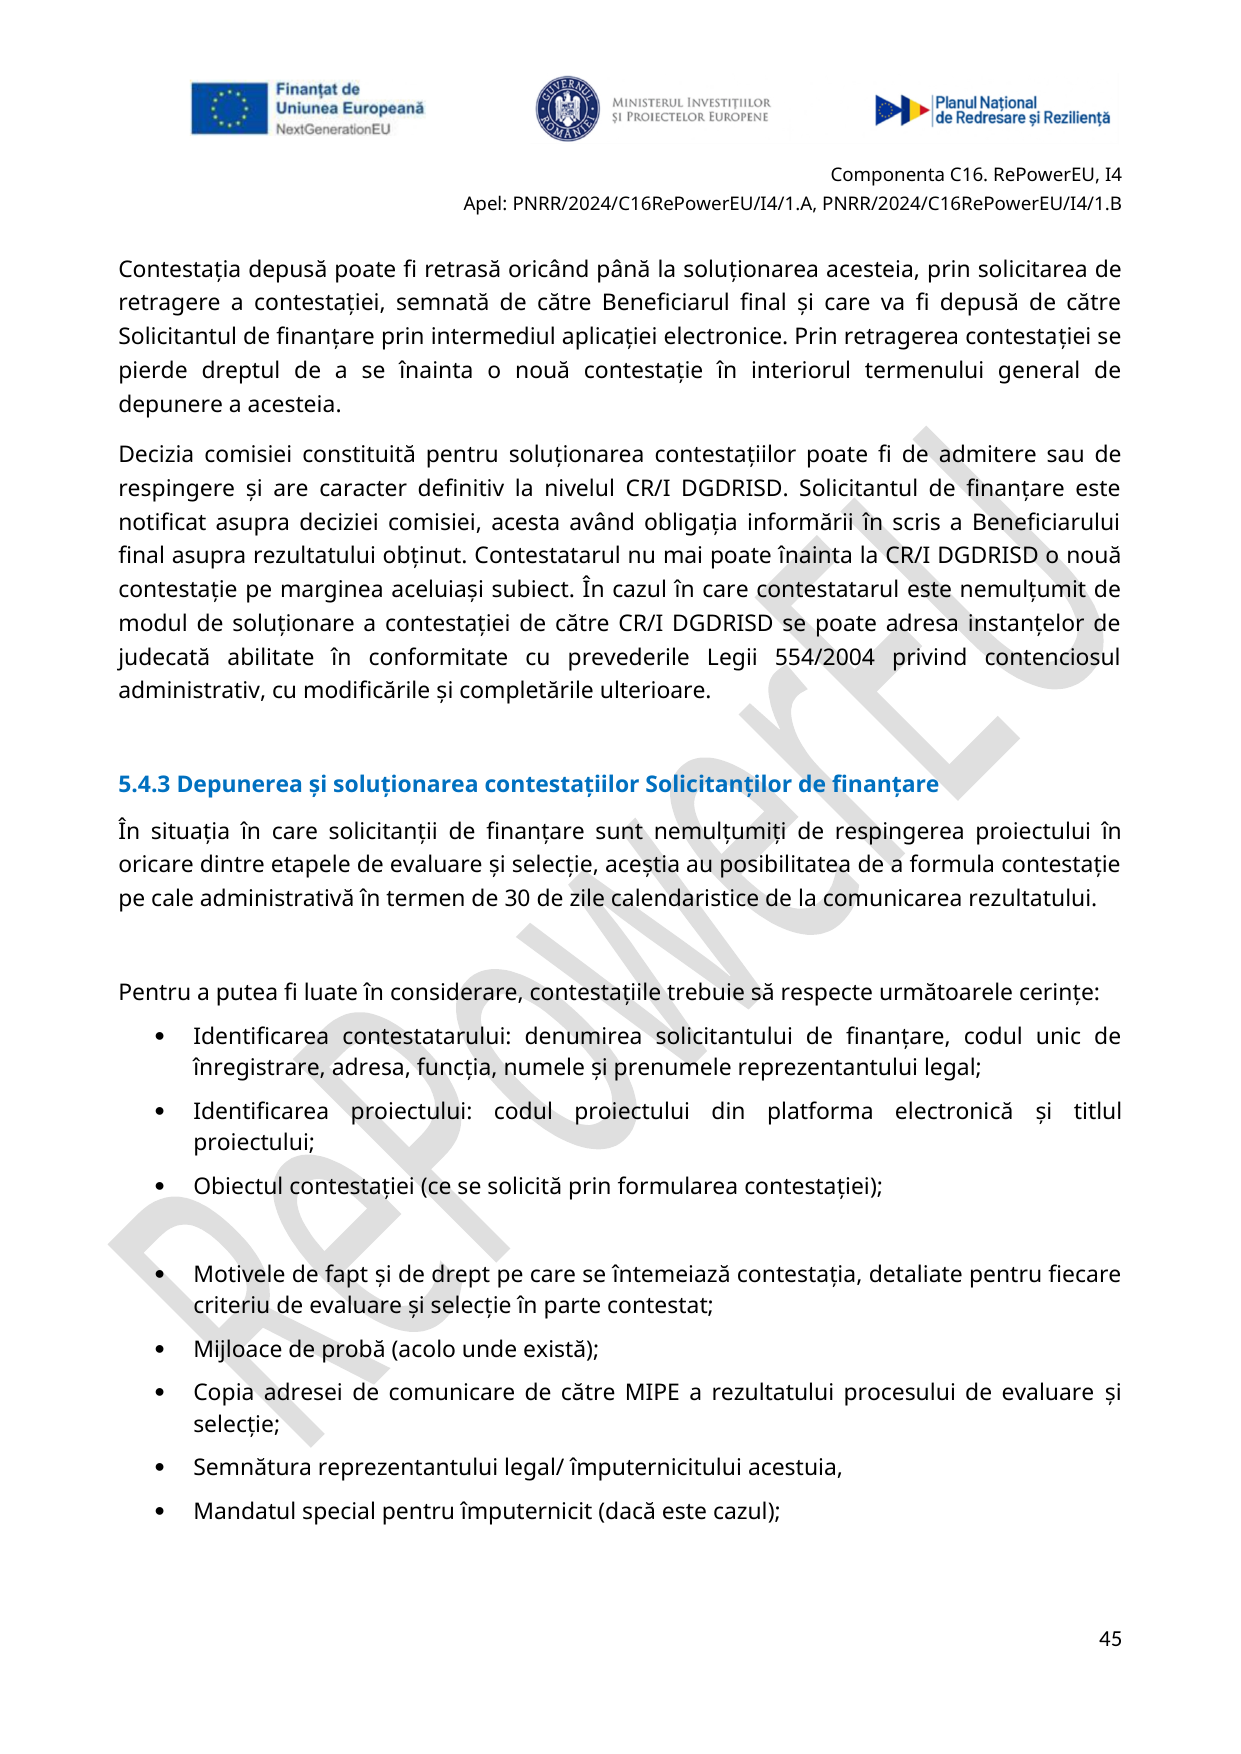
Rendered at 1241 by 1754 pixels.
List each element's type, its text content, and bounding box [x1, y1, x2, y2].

list Copia adresei de comunicare de către MIPE a rezultatului procesului de evaluare şi selecţie; [156, 1376, 1122, 1439]
list Semnătura reprezentantului legal/ împuternicitului acestuia, [156, 1451, 1122, 1483]
picture [182, 73, 1123, 157]
text În situaţia în care solicitanţii de finanțare sunt nemulţumiţi de respingerea proiectului în oricare dintre etapele de evaluare și selecție, aceştia au posibilitatea de a formula contestație pe cale administrativă în termen de 30 de zile calendaristice de la comunicarea rezultatului. [118, 815, 1122, 913]
text Decizia comisiei constituită pentru soluţionarea contestaţiilor poate fi de admitere sau de respingere şi are caracter definitiv la nivelul CR/I DGDRISD. Solicitantul de finanțare este notificat asupra deciziei comisiei, acesta având obligația informării în scris a Beneficiarului final asupra rezultatului obținut. Contestatarul nu mai poate înainta la CR/I DGDRISD o nouă contestație pe marginea aceluiași subiect. În cazul în care contestatarul este nemulțumit de modul de soluționare a contestației de către CR/I DGDRISD se poate adresa instanțelor de judecată abilitate în conformitate cu prevederile Legii 554/2004 privind contenciosul administrativ, cu modificările şi completările ulterioare. [118, 438, 1122, 706]
list Motivele de fapt şi de drept pe care se întemeiază contestația, detaliate pentru fiecare criteriu de evaluare și selecție în parte contestat; [156, 1258, 1122, 1320]
list Identificarea contestatarului: denumirea solicitantului de finanțare, codul unic de înregistrare, adresa, funcţia, numele şi prenumele reprezentantului legal; [156, 1020, 1122, 1083]
text 5.4.3 Depunerea și soluționarea contestațiilor Solicitanților de finanțare [118, 768, 1122, 800]
list Obiectul contestaţiei (ce se solicită prin formularea contestaţiei); [156, 1170, 1122, 1201]
list Mijloace de probă (acolo unde există); [156, 1333, 1122, 1364]
text Pentru a putea fi luate în considerare, contestaţiile trebuie să respecte următoarele cerinţe: [118, 976, 1122, 1008]
list Identificarea proiectului: codul proiectului din platforma electronică şi titlul proiectului; [156, 1095, 1122, 1158]
text Contestaţia depusă poate fi retrasă oricând până la soluţionarea acesteia, prin solicitarea de retragere a contestaţiei, semnată de către Beneficiarul final și care va fi depusă de către Solicitantul de finanțare prin intermediul aplicației electronice. Prin retragerea contestaţiei se pierde dreptul de a se înainta o nouă contestație în interiorul termenului general de depunere a acesteia. [118, 253, 1122, 419]
list Mandatul special pentru împuternicit (dacă este cazul); [156, 1495, 1122, 1526]
